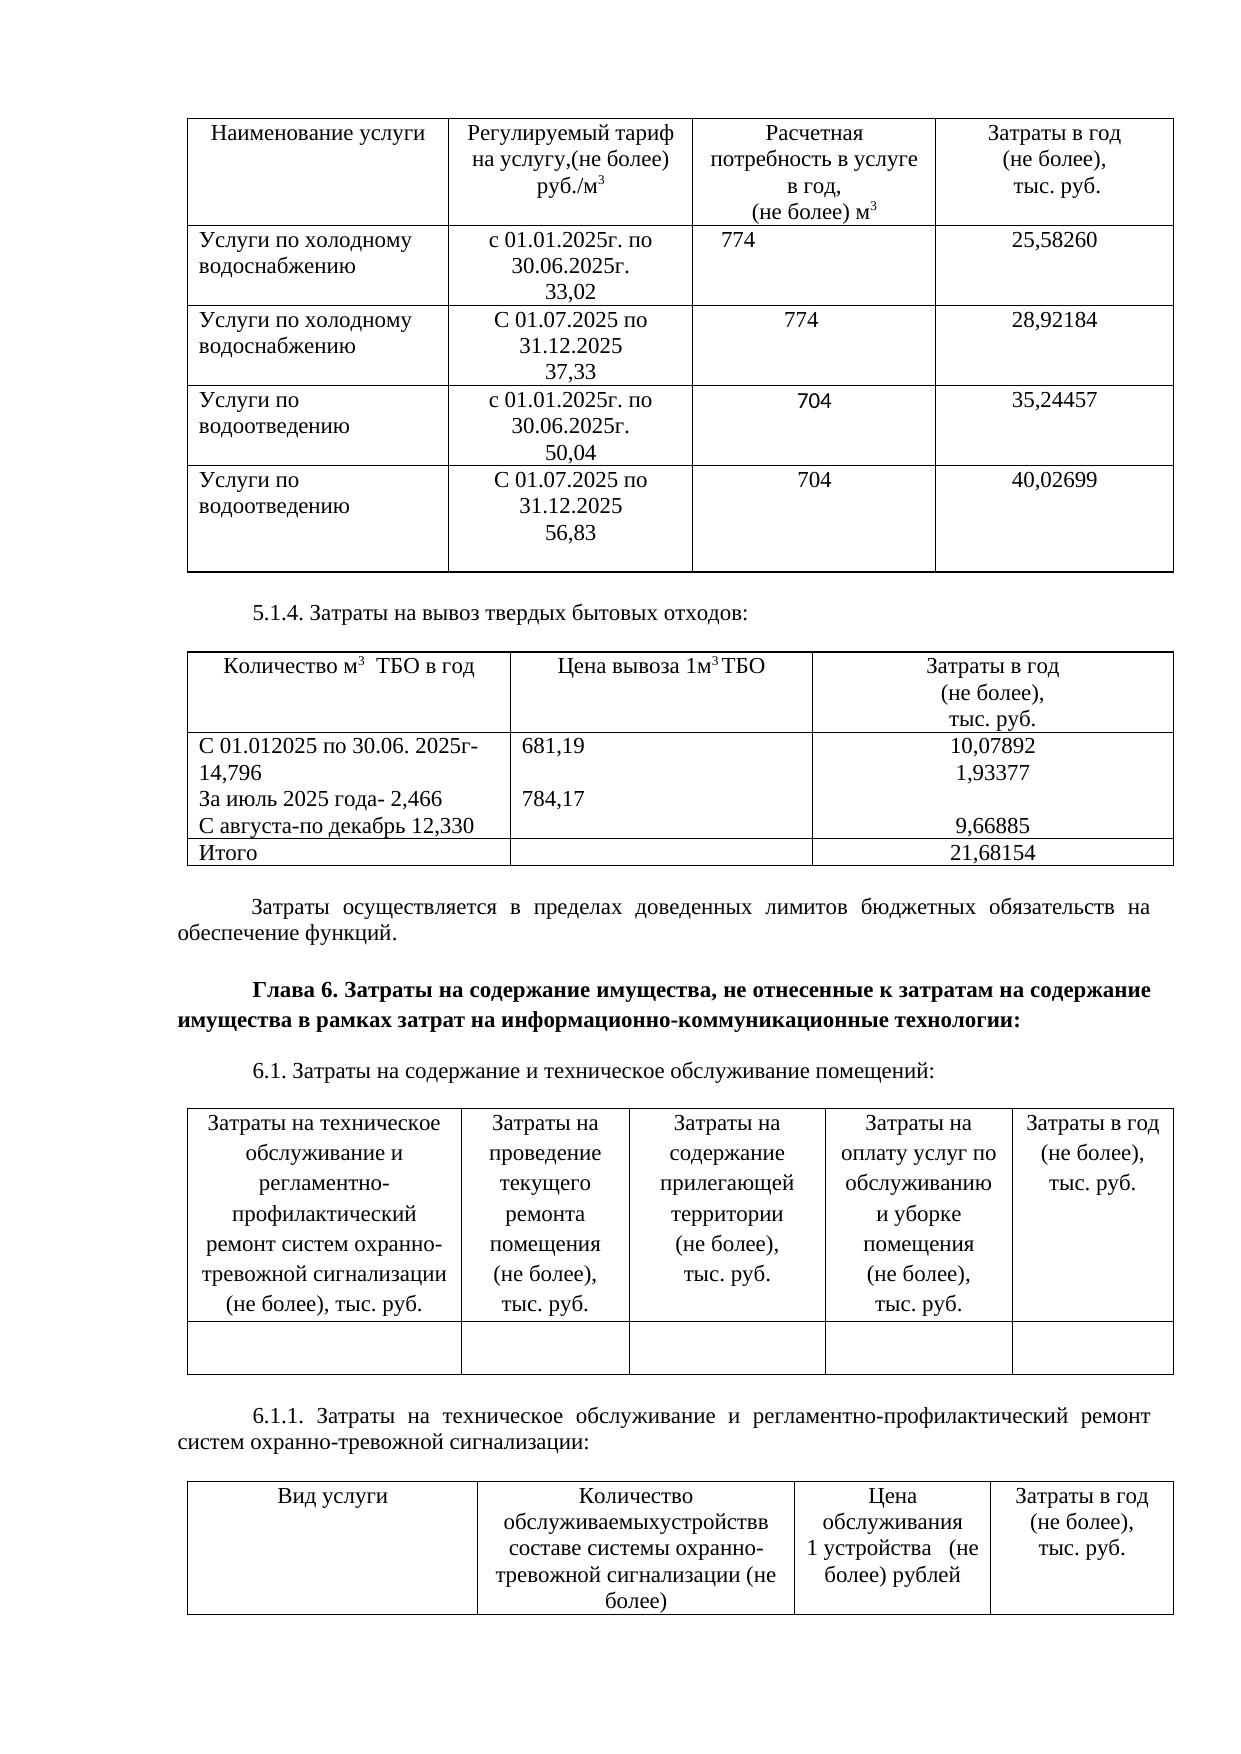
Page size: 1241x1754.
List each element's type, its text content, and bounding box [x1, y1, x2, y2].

table_cell 681,19 784,17 [511, 733, 812, 838]
text 5.1.4. Затраты на вывоз твердых бытовых отходов: [177, 599, 1152, 625]
table_cell 704 [693, 466, 935, 571]
table_header Количество обслуживаемыхустройствв составе системы охранно-тревожной сигнализации (не более) [478, 1482, 794, 1613]
table_header Наименование услуги [188, 119, 448, 224]
table_header Вид услуги [188, 1482, 477, 1613]
table_header Затраты на проведение текущего ремонта помещения (не более), тыс. руб. [462, 1109, 629, 1321]
table_cell 10,07892 1,93377 9,66885 [813, 733, 1173, 838]
table_header Затраты в год (не более), тыс. руб. [1013, 1109, 1173, 1321]
text Затраты осуществляется в пределах доведенных лимитов бюджетных обязательств на обеспечение функций. [177, 893, 1152, 946]
table_cell [188, 1322, 461, 1374]
table_header Затраты на оплату услуг по обслуживанию и уборке помещения (не более), тыс. руб. [826, 1109, 1012, 1321]
table_cell [462, 1322, 629, 1374]
table_header Затраты на техническое обслуживание и регламентно-профилактический ремонт систем охранно-тревожной сигнализации (не более), тыс. руб. [188, 1109, 461, 1321]
table_cell [630, 1322, 825, 1374]
table_header Регулируемый тариф на услугу,(не более) руб./м3 [449, 119, 692, 224]
table_cell 704 [693, 386, 935, 465]
table_cell 774 [693, 226, 935, 305]
table_cell С 01.07.2025 по 31.12.2025 56,83 [449, 466, 692, 571]
table_cell Услуги по водоотведению [188, 466, 448, 571]
table_cell Итого [188, 839, 510, 865]
text Глава 6. Затраты на содержание имущества, не отнесенные к затратам на содержание имущества в рамках затрат на информационно-коммуникационные технологии: [177, 976, 1152, 1032]
table_header Затраты в год (не более), тыс. руб. [991, 1482, 1173, 1613]
table_header Затраты в год (не более), тыс. руб. [813, 653, 1173, 732]
table_header Затраты в год (не более), тыс. руб. [936, 119, 1173, 224]
table_cell 28,92184 [936, 306, 1173, 385]
table_cell С 01.07.2025 по 31.12.2025 37,33 [449, 306, 692, 385]
table_cell 21,68154 [813, 839, 1173, 865]
table_cell 25,58260 [936, 226, 1173, 305]
table_header Расчетная потребность в услуге в год, (не более) м3 [693, 119, 935, 224]
table_cell Услуги по холодному водоснабжению [188, 306, 448, 385]
table_header Цена обслуживания 1 устройства (не более) рублей [795, 1482, 990, 1613]
table_cell 774 [693, 306, 935, 385]
table_header Цена вывоза 1м3 ТБО [511, 653, 812, 732]
table_cell с 01.01.2025г. по 30.06.2025г. 33,02 [449, 226, 692, 305]
table_cell Услуги по водоотведению [188, 386, 448, 465]
table_cell 40,02699 [936, 466, 1173, 571]
text 6.1.1. Затраты на техническое обслуживание и регламентно-профилактический ремонт систем охранно-тревожной сигнализации: [177, 1402, 1152, 1454]
table_cell Услуги по холодному водоснабжению [188, 226, 448, 305]
table_cell с 01.01.2025г. по 30.06.2025г. 50,04 [449, 386, 692, 465]
table_cell [511, 839, 812, 865]
table_header Затраты на содержание прилегающей территории (не более), тыс. руб. [630, 1109, 825, 1321]
text 6.1. Затраты на содержание и техническое обслуживание помещений: [177, 1057, 1152, 1083]
table_cell [826, 1322, 1012, 1374]
table_cell С 01.012025 по 30.06. 2025г-14,796 За июль 2025 года- 2,466 С августа-по декабрь 12,330 [188, 733, 510, 838]
table_cell 35,24457 [936, 386, 1173, 465]
table_header Количество м3 ТБО в год [188, 653, 510, 732]
table_cell [1013, 1322, 1173, 1374]
